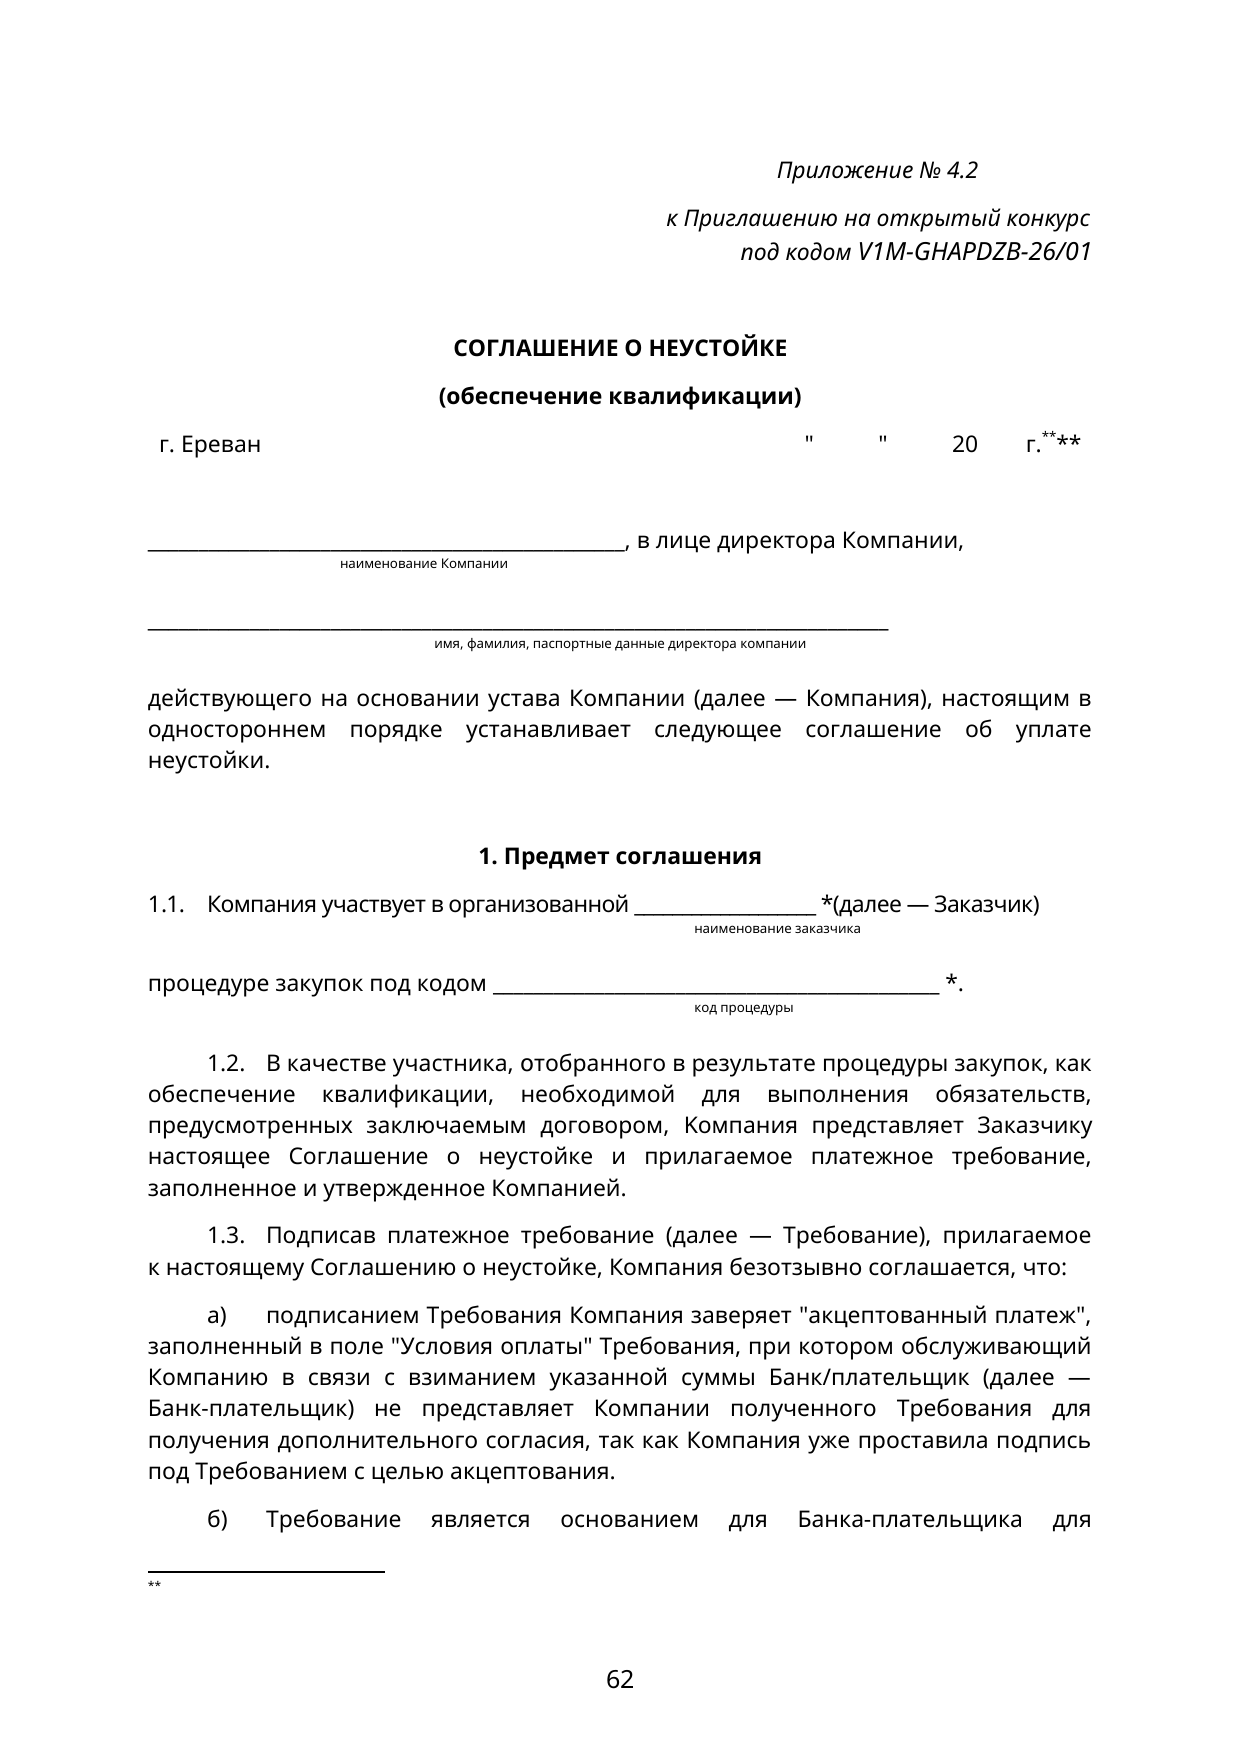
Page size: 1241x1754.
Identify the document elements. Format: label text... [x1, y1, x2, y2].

text Приложение № 4.2 [148, 154, 1092, 185]
text наименование заказчика [694, 919, 1092, 951]
text а) подписанием Требования Компания заверяет "акцептованный платеж", заполненный в поле "Условия оплаты" Требования, при котором обслуживающий Компанию в связи с взиманием указанной суммы Банк/плательщик (далее — Банк-плательщик) не представляет Компании полученного Требования для получения дополнительного согласия, так как Компания уже проставила подпись под Требованием с целью акцептования. [148, 1299, 1092, 1486]
text 1.2. В качестве участника, օтобранного в результате процедуры закупок, как обеспечение квалификации, необходимой для выполнения обязательств, предусмотренных заключаемым договором, Kомпания представляет Заказчику настоящее Соглашение о неустойке и прилагаемое платежное требование, заполненное и утвержденное Компанией. [148, 1047, 1092, 1203]
text процедуре закупок под кодом ____________________________________________ *. [148, 967, 1092, 999]
text _________________________________________________________________________ [148, 603, 1092, 634]
text (обеспечение квалификации) [148, 380, 1092, 411]
text _______________________________________________, в лице директора Компании, [148, 524, 1092, 555]
text 1.1. Компания участвует в организованной ___________________ *(далее — Заказчик) [148, 888, 1092, 919]
text наименование Компании [340, 555, 1092, 586]
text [148, 1503, 1092, 1534]
text к Приглашению на открытый конкурс под кодом V1M-GHAPDZB-26/01 [148, 202, 1092, 267]
text СОГЛАШЕНИЕ О НЕУСТОЙКЕ [148, 332, 1092, 363]
text код процедуры [694, 999, 1092, 1030]
text 1.3. Подписав платежное требование (далее — Требование), прилагаемое к настоящему Соглашению о неустойке, Компания безотзывно соглашается, что: [148, 1219, 1092, 1282]
text действующего на основании устава Компании (далее — Компания), настоящим в одностороннем порядке устанавливает следующее соглашение об уплате неустойки. [148, 682, 1092, 776]
table_header г. Ереван [148, 428, 634, 476]
text 1. Предмет соглашения [148, 840, 1092, 872]
table_header " " 20 г.** [634, 428, 1092, 476]
text имя, фамилия, паспортные данные директора компании [148, 634, 1092, 665]
